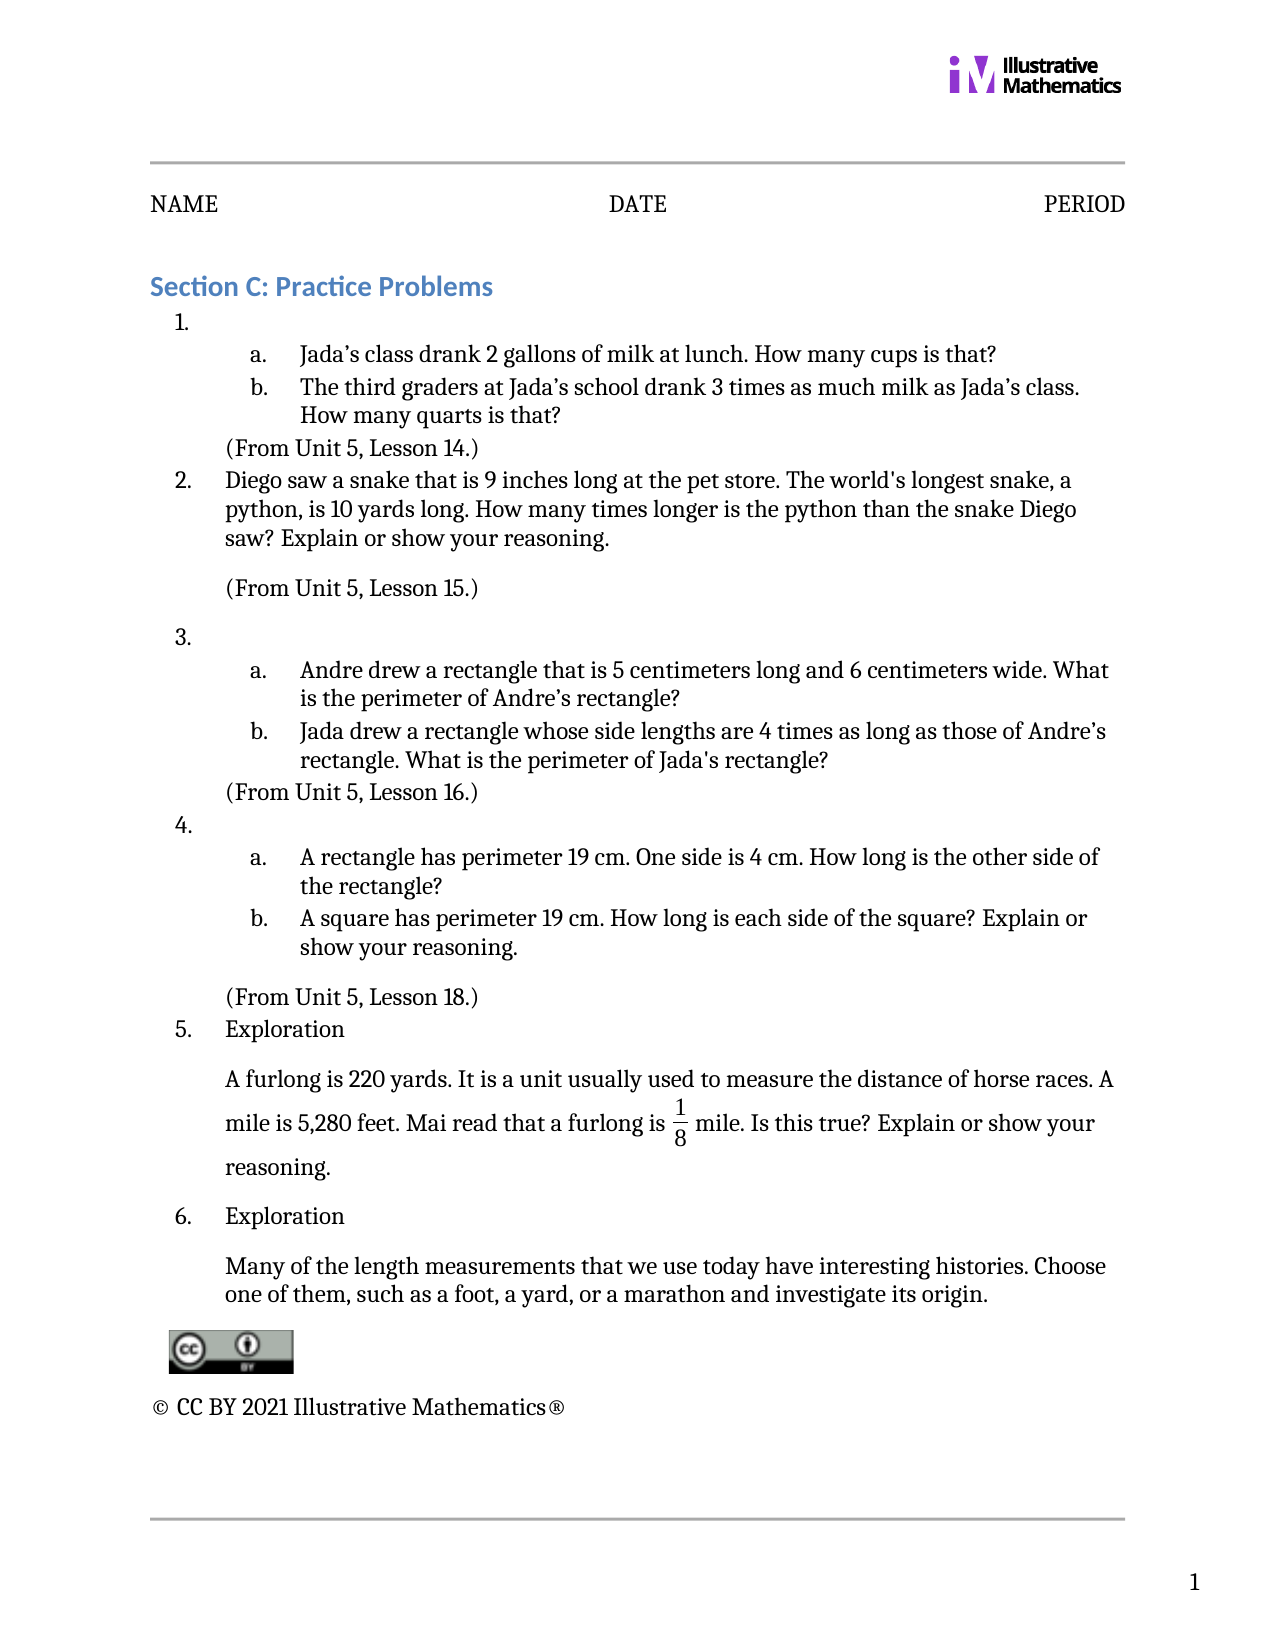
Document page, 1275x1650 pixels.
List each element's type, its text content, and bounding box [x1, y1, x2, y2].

list Many of the length measurements that we use today have interesting histories. Choose one of them, such as a foot, a yard, or a marathon and investigate its origin. [175, 1252, 1125, 1309]
list Jada drew a rectangle whose side lengths are 4 times as long as those of Andre’s rectangle. What is the perimeter of Jada's rectangle? [250, 717, 1125, 774]
picture [168, 1330, 294, 1374]
list (From Unit 5, Lesson 18.) [175, 983, 1125, 1011]
list A furlong is 220 yards. It is a unit usually used to measure the distance of horse races. A mile is 5,280 feet. Mai read that a furlong is mile. Is this true? Explain or show your reasoning. [175, 1065, 1125, 1181]
list Andre drew a rectangle that is 5 centimeters long and 6 centimeters wide. What is the perimeter of Andre’s rectangle? [250, 656, 1125, 713]
picture [949, 55, 1121, 93]
list (From Unit 5, Lesson 14.) [175, 434, 1125, 463]
list Diego saw a snake that is 9 inches long at the pet store. The world's longest snake, a python, is 10 yards long. How many times longer is the python than the snake Diego saw? Explain or show your reasoning. [175, 466, 1125, 553]
text © CC BY 2021 Illustrative Mathematics® [150, 1392, 1125, 1421]
list Exploration [175, 1202, 1125, 1231]
subtitle Section C: Practice Problems [150, 268, 1125, 304]
list (From Unit 5, Lesson 15.) [175, 573, 1125, 602]
list Exploration [175, 1015, 1125, 1044]
list (From Unit 5, Lesson 16.) [175, 778, 1125, 807]
list A square has perimeter 19 cm. How long is each side of the square? Explain or show your reasoning. [250, 904, 1125, 962]
list Jada’s class drank 2 gallons of milk at lunch. How many cups is that? [250, 340, 1125, 369]
list The third graders at Jada’s school drank 3 times as much milk as Jada’s class. How many quarts is that? [250, 373, 1125, 430]
list A rectangle has perimeter 19 cm. One side is 4 cm. How long is the other side of the rectangle? [250, 843, 1125, 901]
